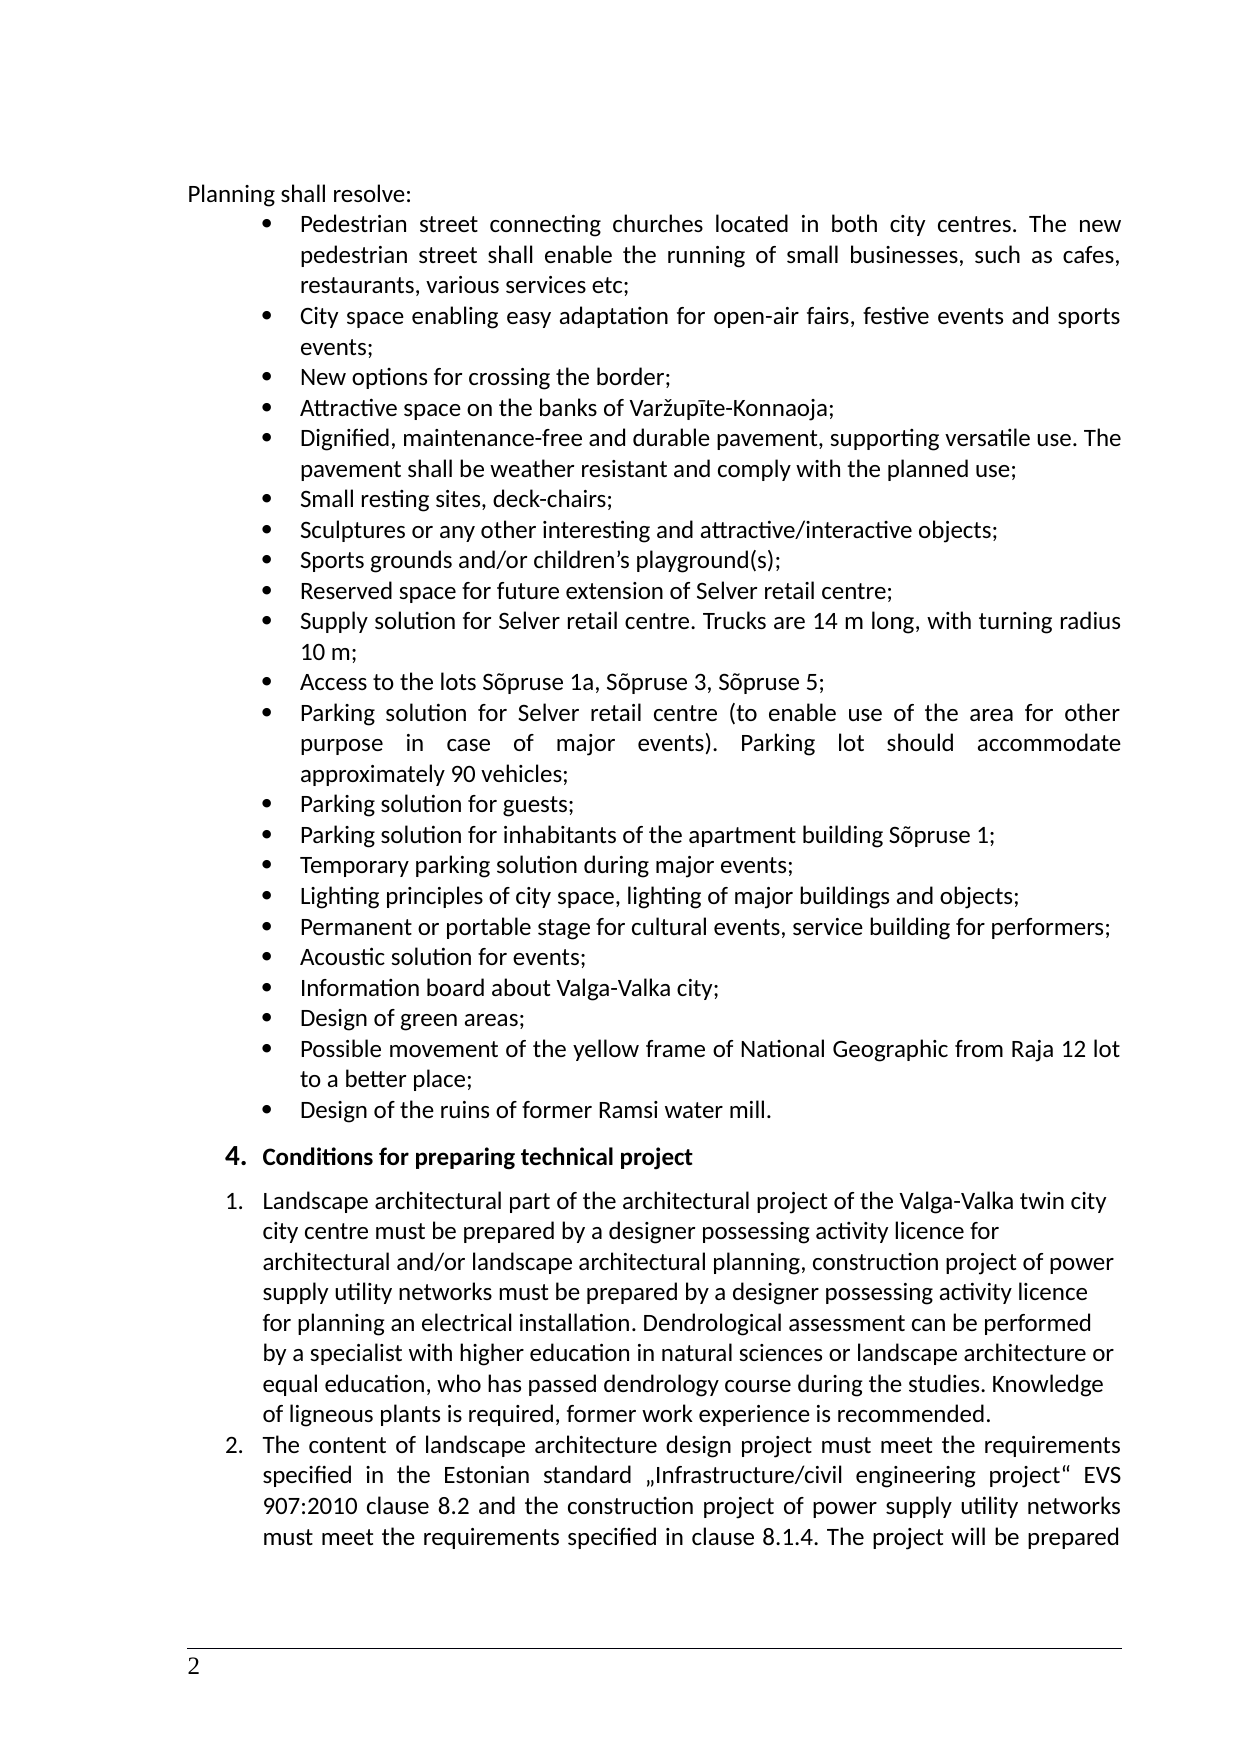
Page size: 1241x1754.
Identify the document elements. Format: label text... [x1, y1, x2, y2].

text Planning shall resolve: [187, 178, 1122, 209]
list Dignified, maintenance-free and durable pavement, supporting versatile use. The pavement shall be weather resistant and comply with the planned use; [262, 422, 1122, 483]
list Parking solution for Selver retail centre (to enable use of the area for other purpose in case of major events). Parking lot should accommodate approximately 90 vehicles; [262, 697, 1122, 788]
list Access to the lots Sõpruse 1a, Sõpruse 3, Sõpruse 5; [262, 666, 1122, 697]
list Pedestrian street connecting churches located in both city centres. The new pedestrian street shall enable the running of small businesses, such as cafes, restaurants, various services etc; [262, 209, 1122, 300]
list Design of the ruins of former Ramsi water mill. [262, 1094, 1122, 1124]
list Parking solution for guests; [262, 788, 1122, 819]
list New options for crossing the border; [262, 361, 1122, 392]
subtitle Conditions for preparing technical project [225, 1137, 1122, 1172]
list Lighting principles of city space, lighting of major buildings and objects; [262, 880, 1122, 911]
list Acoustic solution for events; [262, 941, 1122, 972]
list Landscape architectural part of the architectural project of the Valga-Valka twin city city centre must be prepared by a designer possessing activity licence for architectural and/or landscape architectural planning, construction project of power supply utility networks must be prepared by a designer possessing activity licence for planning an electrical installation. Dendrological assessment can be performed by a specialist with higher education in natural sciences or landscape architecture or equal education, who has passed dendrology course during the studies. Knowledge of ligneous plants is required, former work experience is recommended. [225, 1185, 1122, 1429]
list Reserved space for future extension of Selver retail centre; [262, 575, 1122, 605]
list City space enabling easy adaptation for open-air fairs, festive events and sports events; [262, 300, 1122, 361]
list Sculptures or any other interesting and attractive/interactive objects; [262, 514, 1122, 544]
list Parking solution for inhabitants of the apartment building Sõpruse 1; [262, 819, 1122, 849]
list Design of green areas; [262, 1002, 1122, 1033]
list Permanent or portable stage for cultural events, service building for performers; [262, 911, 1122, 941]
list Supply solution for Selver retail centre. Trucks are 14 m long, with turning radius 10 m; [262, 605, 1122, 666]
list Sports grounds and/or children’s playground(s); [262, 544, 1122, 575]
list Attractive space on the banks of Varžupīte-Konnaoja; [262, 392, 1122, 422]
list Temporary parking solution during major events; [262, 849, 1122, 880]
list Possible movement of the yellow frame of National Geographic from Raja 12 lot to a better place; [262, 1033, 1122, 1094]
list Small resting sites, deck-chairs; [262, 483, 1122, 514]
list Information board about Valga-Valka city; [262, 972, 1122, 1002]
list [225, 1429, 1122, 1551]
